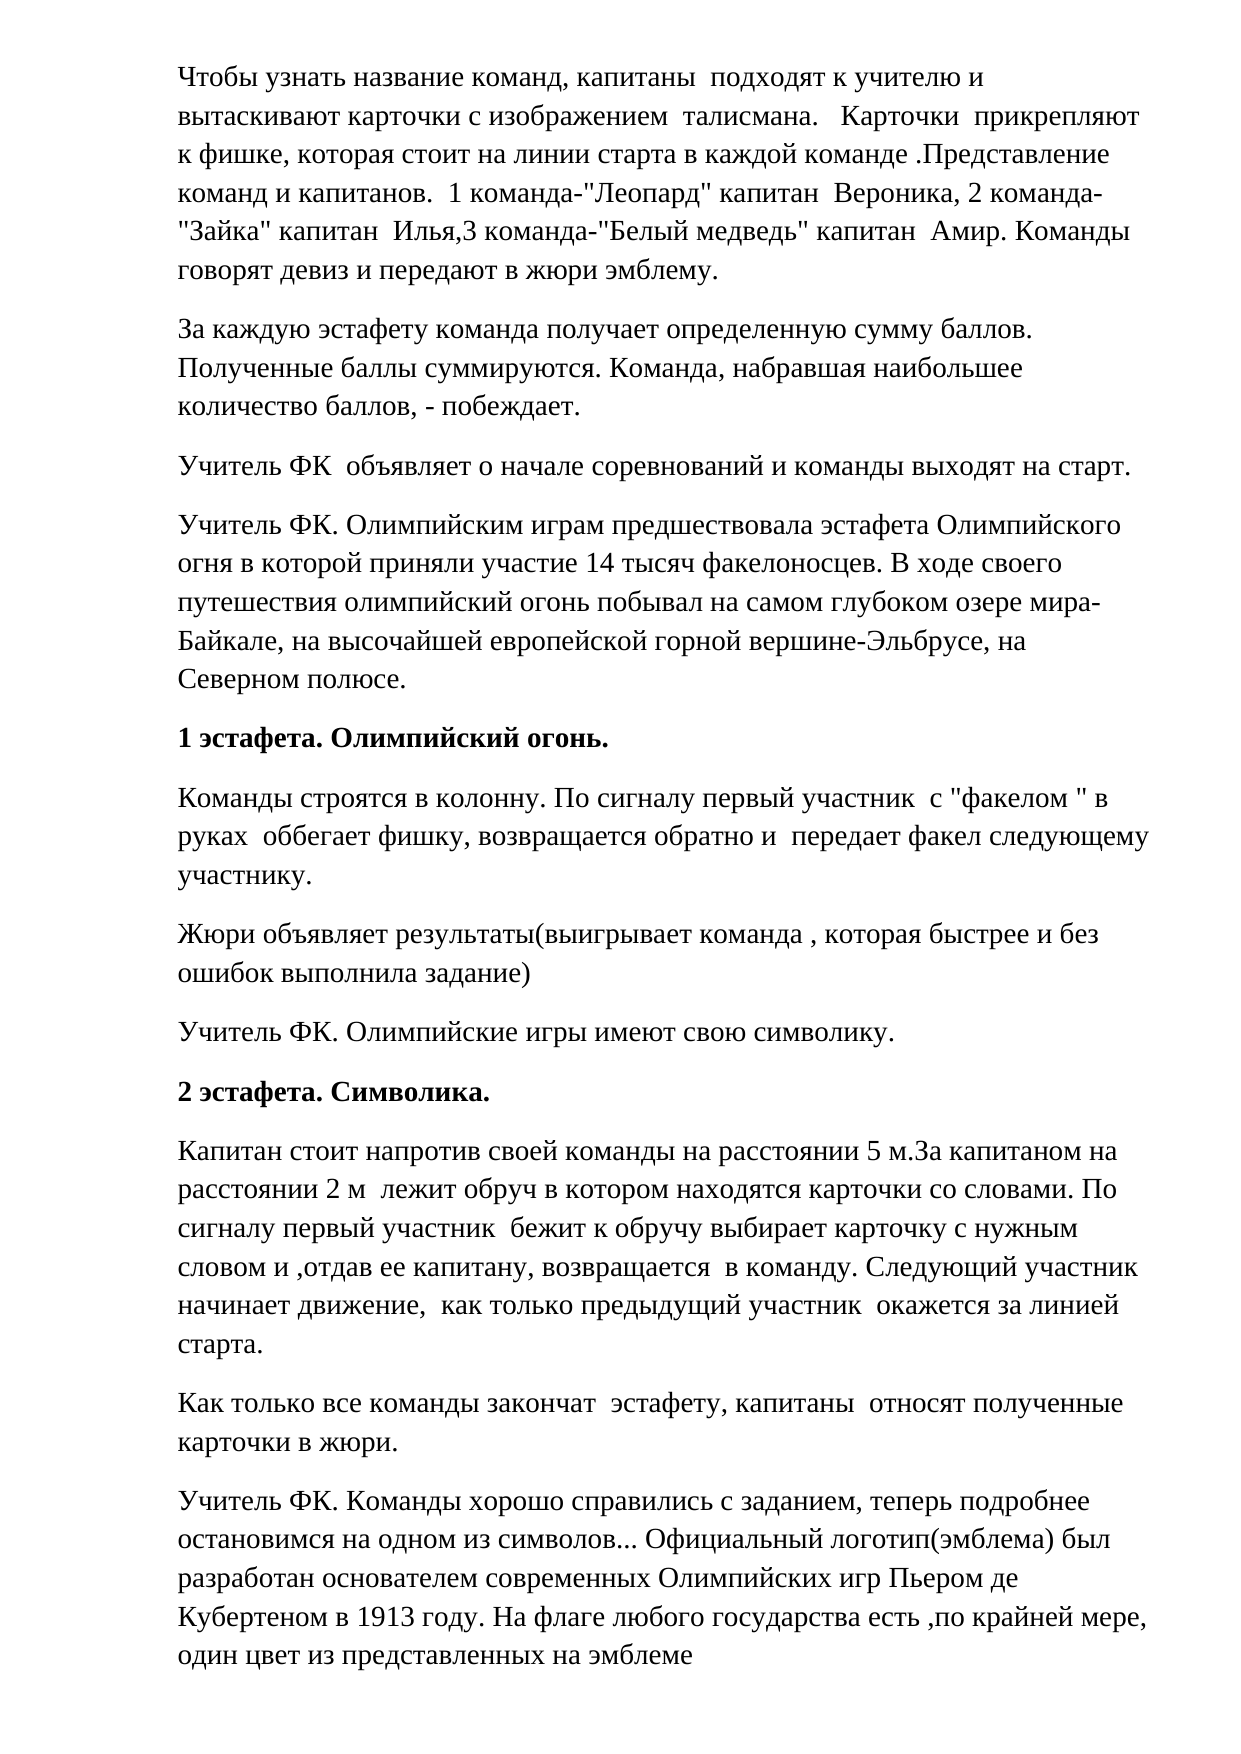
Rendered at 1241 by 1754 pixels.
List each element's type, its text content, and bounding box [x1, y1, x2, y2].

text Учитель ФК. Команды хорошо справились с заданием, теперь подробнее остановимся на одном из символов... Официальный логотип(эмблема) был разработан основателем современных Олимпийских игр Пьером де Кубертеном в 1913 году. На флаге любого государства есть ,по крайней мере, один цвет из представленных на эмблеме [177, 1483, 1152, 1671]
text Чтобы узнать название команд, капитаны подходят к учителю и вытаскивают карточки с изображением талисмана. Карточки прикрепляют к фишке, которая стоит на линии старта в каждой команде .Представление команд и капитанов. 1 команда-"Леопард" капитан Вероника, 2 команда- "Зайка" капитан Илья,3 команда-"Белый медведь" капитан Амир. Команды говорят девиз и передают в жюри эмблему. [177, 59, 1152, 285]
text За каждую эстафету команда получает определенную сумму баллов. Полученные баллы суммируются. Команда, набравшая наибольшее количество баллов, - побеждает. [177, 311, 1152, 422]
text Капитан стоит напротив своей команды на расстоянии 5 м.За капитаном на расстоянии 2 м лежит обруч в котором находятся карточки со словами. По сигналу первый участник бежит к обручу выбирает карточку с нужным словом и ,отдав ее капитану, возвращается в команду. Следующий участник начинает движение, как только предыдущий участник окажется за линией старта. [177, 1133, 1152, 1359]
text Учитель ФК. Олимпийским играм предшествовала эстафета Олимпийского огня в которой приняли участие 14 тысяч факелоносцев. В ходе своего путешествия олимпийский огонь побывал на самом глубоком озере мира-Байкале, на высочайшей европейской горной вершине-Эльбрусе, на Северном полюсе. [177, 507, 1152, 695]
text 1 эстафета. Олимпийский огонь. [177, 721, 1152, 754]
text Команды строятся в колонну. По сигналу первый участник с "факелом " в руках оббегает фишку, возвращается обратно и передает факел следующему участнику. [177, 780, 1152, 891]
text Жюри объявляет результаты(выигрывает команда , которая быстрее и без ошибок выполнила задание) [177, 916, 1152, 988]
text Учитель ФК объявляет о начале соревнований и команды выходят на старт. [177, 448, 1152, 481]
text Учитель ФК. Олимпийские игры имеют свою символику. [177, 1014, 1152, 1048]
text Как только все команды закончат эстафету, капитаны относят полученные карточки в жюри. [177, 1385, 1152, 1457]
text 2 эстафета. Символика. [177, 1074, 1152, 1107]
